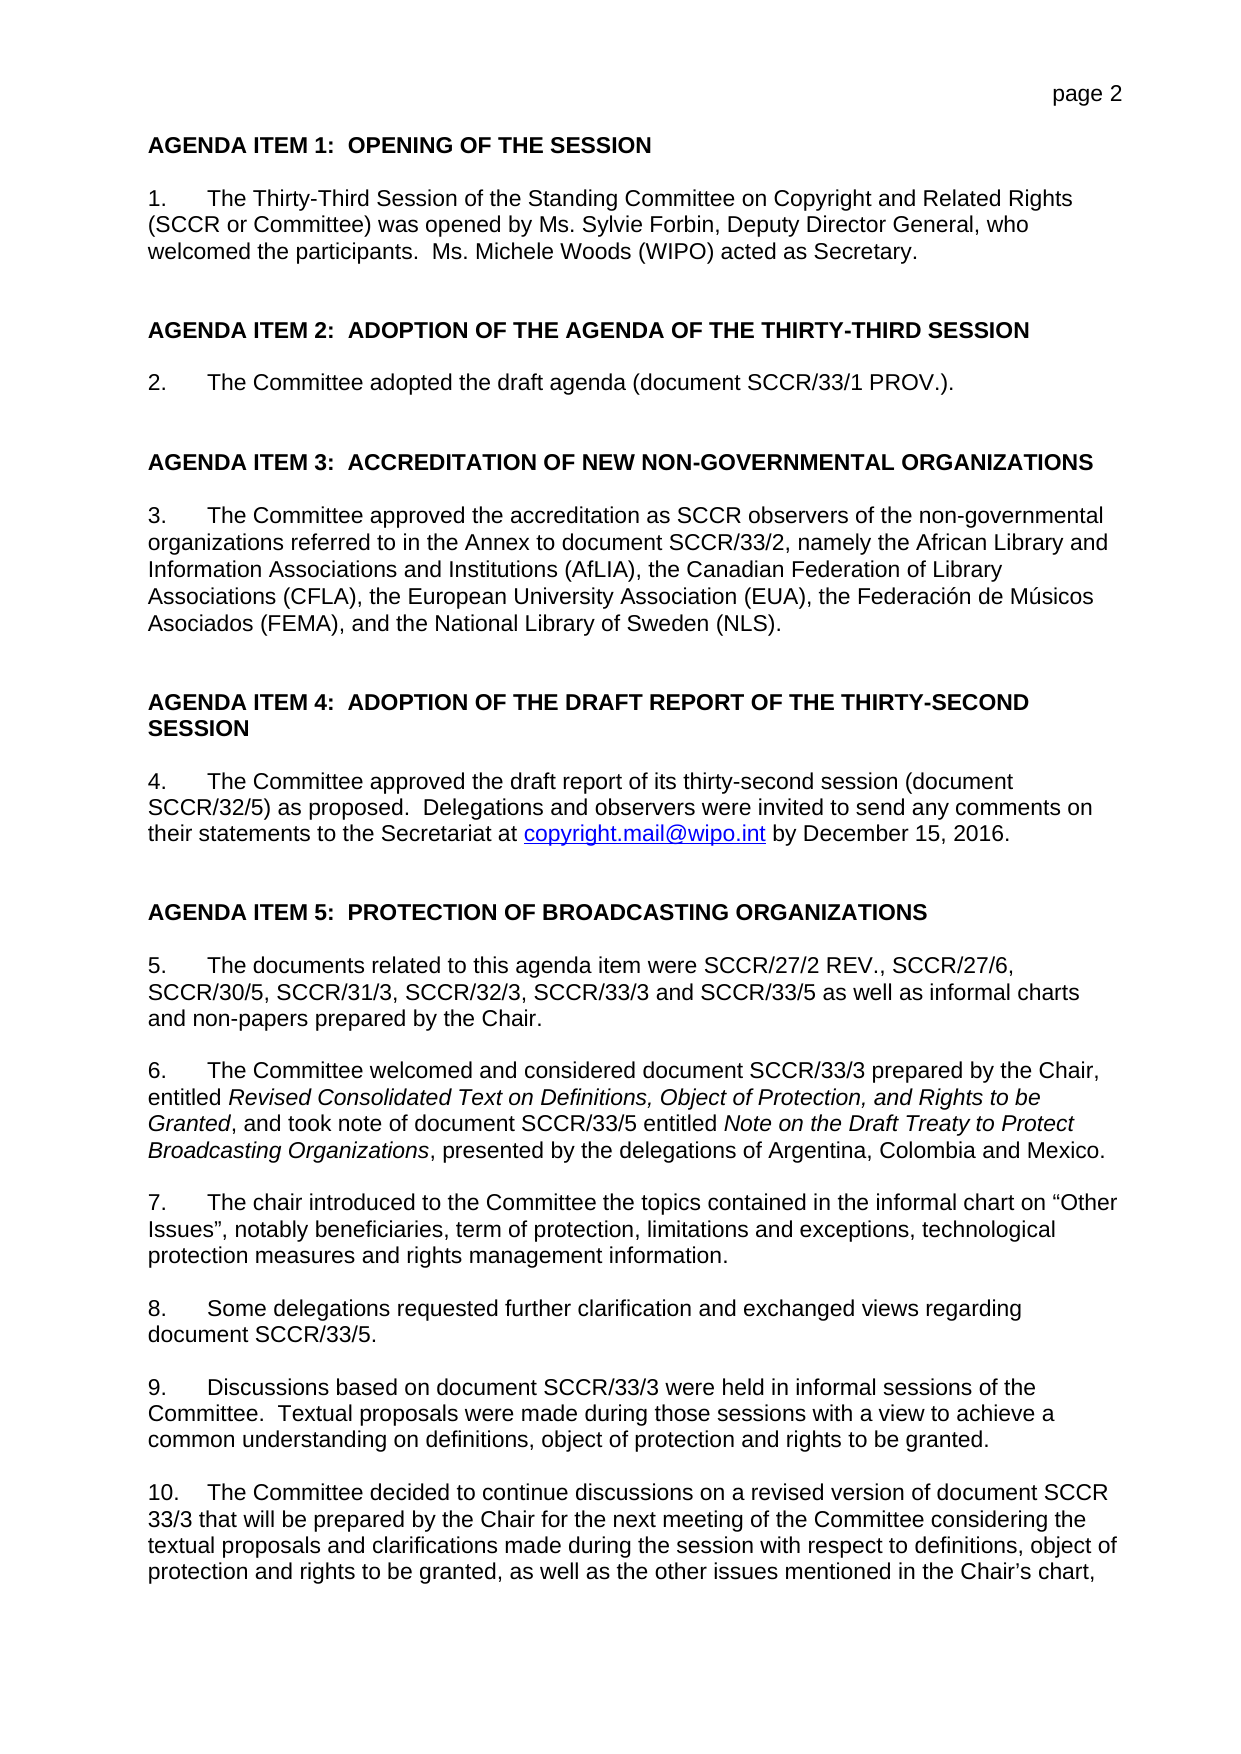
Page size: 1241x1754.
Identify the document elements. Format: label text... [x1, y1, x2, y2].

text 2. The Committee adopted the draft agenda (document SCCR/33/1 PROV.). [148, 369, 1122, 396]
text 4. The Committee approved the draft report of its thirty-second session (document SCCR/32/5) as proposed. Delegations and observers were invited to send any comments on their statements to the Secretariat at copyright.mail@wipo.int by December 15, 2016. [148, 768, 1122, 847]
text 1. The Thirty-Third Session of the Standing Committee on Copyright and Related Rights (SCCR or Committee) was opened by Ms. Sylvie Forbin, Deputy Director General, who welcomed the participants. Ms. Michele Woods (WIPO) acted as Secretary. [148, 185, 1122, 264]
text 3. The Committee approved the accreditation as SCCR observers of the non-governmental organizations referred to in the Annex to document SCCR/33/2, namely the African Library and Information Associations and Institutions (AfLIA), the Canadian Federation of Library Associations (CFLA), the European University Association (EUA), the Federación de Músicos Asociados (FEMA), and the National Library of Sweden (NLS). [148, 501, 1122, 637]
text AGENDA ITEM 1: Opening of the session [148, 132, 1122, 158]
text AGENDA ITEM 4: Adoption of the DRAFT Report of THE THIRTy-Second Session [148, 688, 1122, 741]
text 9. Discussions based on document SCCR/33/3 were held in informal sessions of the Committee. Textual proposals were made during those sessions with a view to achieve a common understanding on definitions, object of protection and rights to be granted. [148, 1374, 1122, 1453]
text 6. The Committee welcomed and considered document SCCR/33/3 prepared by the Chair, entitled Revised Consolidated Text on Definitions, Object of Protection, and Rights to be Granted, and took note of document SCCR/33/5 entitled Note on the Draft Treaty to Protect Broadcasting Organizations, presented by the delegations of Argentina, Colombia and Mexico. [148, 1057, 1122, 1163]
text 7. The chair introduced to the Committee the topics contained in the informal chart on “Other Issues”, notably beneficiaries, term of protection, limitations and exceptions, technological protection measures and rights management information. [148, 1189, 1122, 1268]
text AGENDA ITEM 5: Protection of broadcasting organizations [148, 899, 1122, 926]
text AGENDA ITEM 2: Adoption of the agenda of the thirty-Third session [148, 317, 1122, 343]
text AGENDA ITEM 3: Accreditation of new non-governmental organizations [148, 448, 1122, 475]
text 8. Some delegations requested further clarification and exchanged views regarding document SCCR/33/5. [148, 1295, 1122, 1347]
text 5. The documents related to this agenda item were SCCR/27/2 REV., SCCR/27/6, SCCR/30/5, SCCR/31/3, SCCR/32/3, SCCR/33/3 and SCCR/33/5 as well as informal charts and non-papers prepared by the Chair. [148, 952, 1122, 1031]
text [148, 1479, 1122, 1584]
